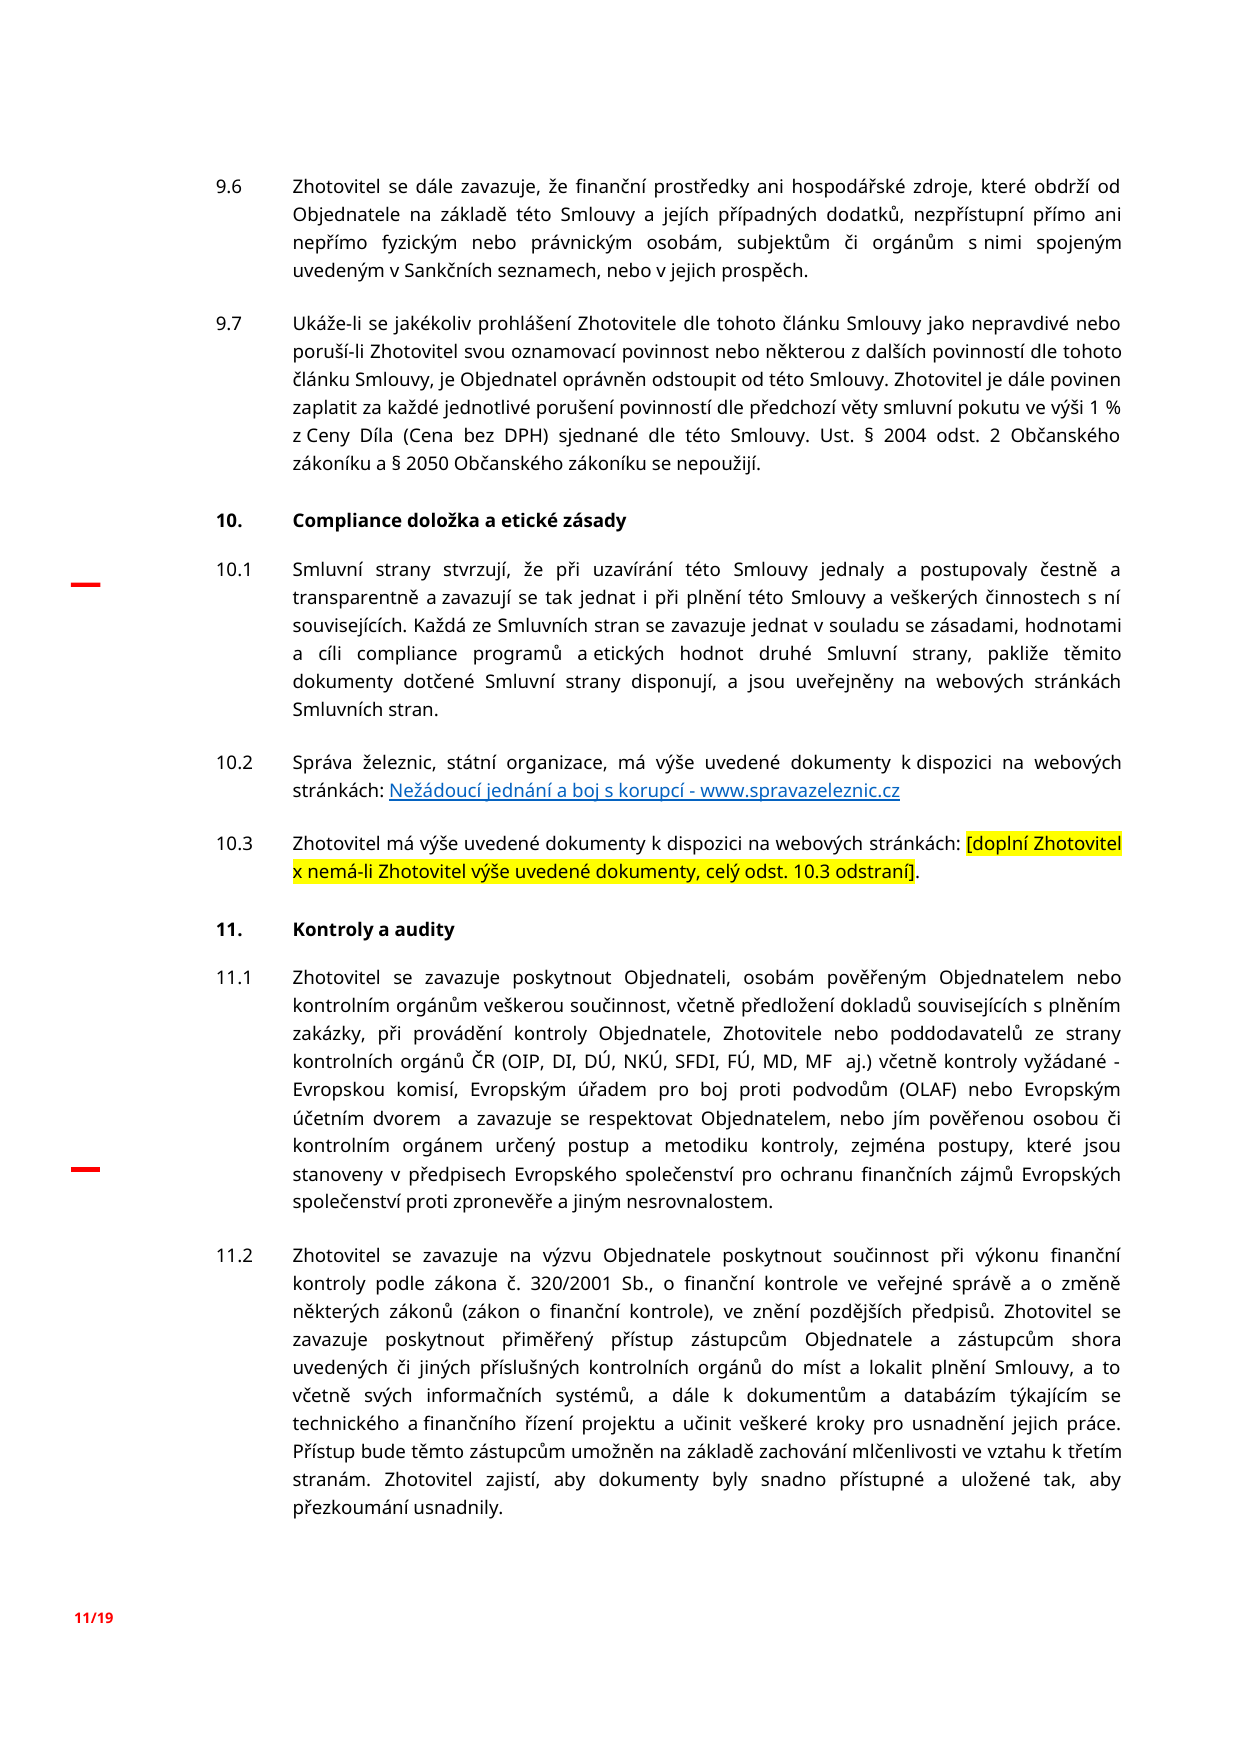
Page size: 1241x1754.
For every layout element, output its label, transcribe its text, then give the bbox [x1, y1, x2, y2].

text Správa železnic, státní organizace, má výše uvedené dokumenty k dispozici na webových stránkách: Nežádoucí jednání a boj s korupcí - www.spravazeleznic.cz [216, 749, 1122, 803]
text Zhotovitel se zavazuje poskytnout Objednateli, osobám pověřeným Objednatelem nebo kontrolním orgánům veškerou součinnost, včetně předložení dokladů souvisejících s plněním zakázky, při provádění kontroly Objednatele, Zhotovitele nebo poddodavatelů ze strany kontrolních orgánů ČR (OIP, DI, DÚ, NKÚ, SFDI, FÚ, MD, MF aj.) včetně kontroly vyžádané - Evropskou komisí, Evropským úřadem pro boj proti podvodům (OLAF) nebo Evropským účetním dvorem a zavazuje se respektovat Objednatelem, nebo jím pověřenou osobou či kontrolním orgánem určený postup a metodiku kontroly, zejména postupy, které jsou stanoveny v předpisech Evropského společenství pro ochranu finančních zájmů Evropských společenství proti zpronevěře a jiným nesrovnalostem. [216, 965, 1122, 1214]
text Ukáže-li se jakékoliv prohlášení Zhotovitele dle tohoto článku Smlouvy jako nepravdivé nebo poruší-li Zhotovitel svou oznamovací povinnost nebo některou z dalších povinností dle tohoto článku Smlouvy, je Objednatel oprávněn odstoupit od této Smlouvy. Zhotovitel je dále povinen zaplatit za každé jednotlivé porušení povinností dle předchozí věty smluvní pokutu ve výši 1 % z Ceny Díla (Cena bez DPH) sjednané dle této Smlouvy. Ust. § 2004 odst. 2 Občanského zákoníku a § 2050 Občanského zákoníku se nepoužijí. [216, 310, 1122, 476]
text Compliance doložka a etické zásady [216, 508, 1122, 533]
text Zhotovitel se dále zavazuje, že finanční prostředky ani hospodářské zdroje, které obdrží od Objednatele na základě této Smlouvy a jejích případných dodatků, nezpřístupní přímo ani nepřímo fyzickým nebo právnickým osobám, subjektům či orgánům s nimi spojeným uvedeným v Sankčních seznamech, nebo v jejich prospěch. [216, 173, 1122, 283]
text Kontroly a audity [216, 916, 1122, 941]
text Zhotovitel má výše uvedené dokumenty k dispozici na webových stránkách: [doplní Zhotovitel x nemá-li Zhotovitel výše uvedené dokumenty, celý odst. 10.3 odstraní]. [216, 831, 1122, 884]
text Zhotovitel se zavazuje na výzvu Objednatele poskytnout součinnost při výkonu finanční kontroly podle zákona č. 320/2001 Sb., o finanční kontrole ve veřejné správě a o změně některých zákonů (zákon o finanční kontrole), ve znění pozdějších předpisů. Zhotovitel se zavazuje poskytnout přiměřený přístup zástupcům Objednatele a zástupcům shora uvedených či jiných příslušných kontrolních orgánů do míst a lokalit plnění Smlouvy, a to včetně svých informačních systémů, a dále k dokumentům a databázím týkajícím se technického a finančního řízení projektu a učinit veškeré kroky pro usnadnění jejich práce. Přístup bude těmto zástupcům umožněn na základě zachování mlčenlivosti ve vztahu k třetím stranám. Zhotovitel zajistí, aby dokumenty byly snadno přístupné a uložené tak, aby přezkoumání usnadnily. [216, 1242, 1122, 1519]
text Smluvní strany stvrzují, že při uzavírání této Smlouvy jednaly a postupovaly čestně a transparentně a zavazují se tak jednat i při plnění této Smlouvy a veškerých činnostech s ní souvisejících. Každá ze Smluvních stran se zavazuje jednat v souladu se zásadami, hodnotami a cíli compliance programů a etických hodnot druhé Smluvní strany, pakliže těmito dokumenty dotčené Smluvní strany disponují, a jsou uveřejněny na webových stránkách Smluvních stran. [216, 556, 1122, 722]
